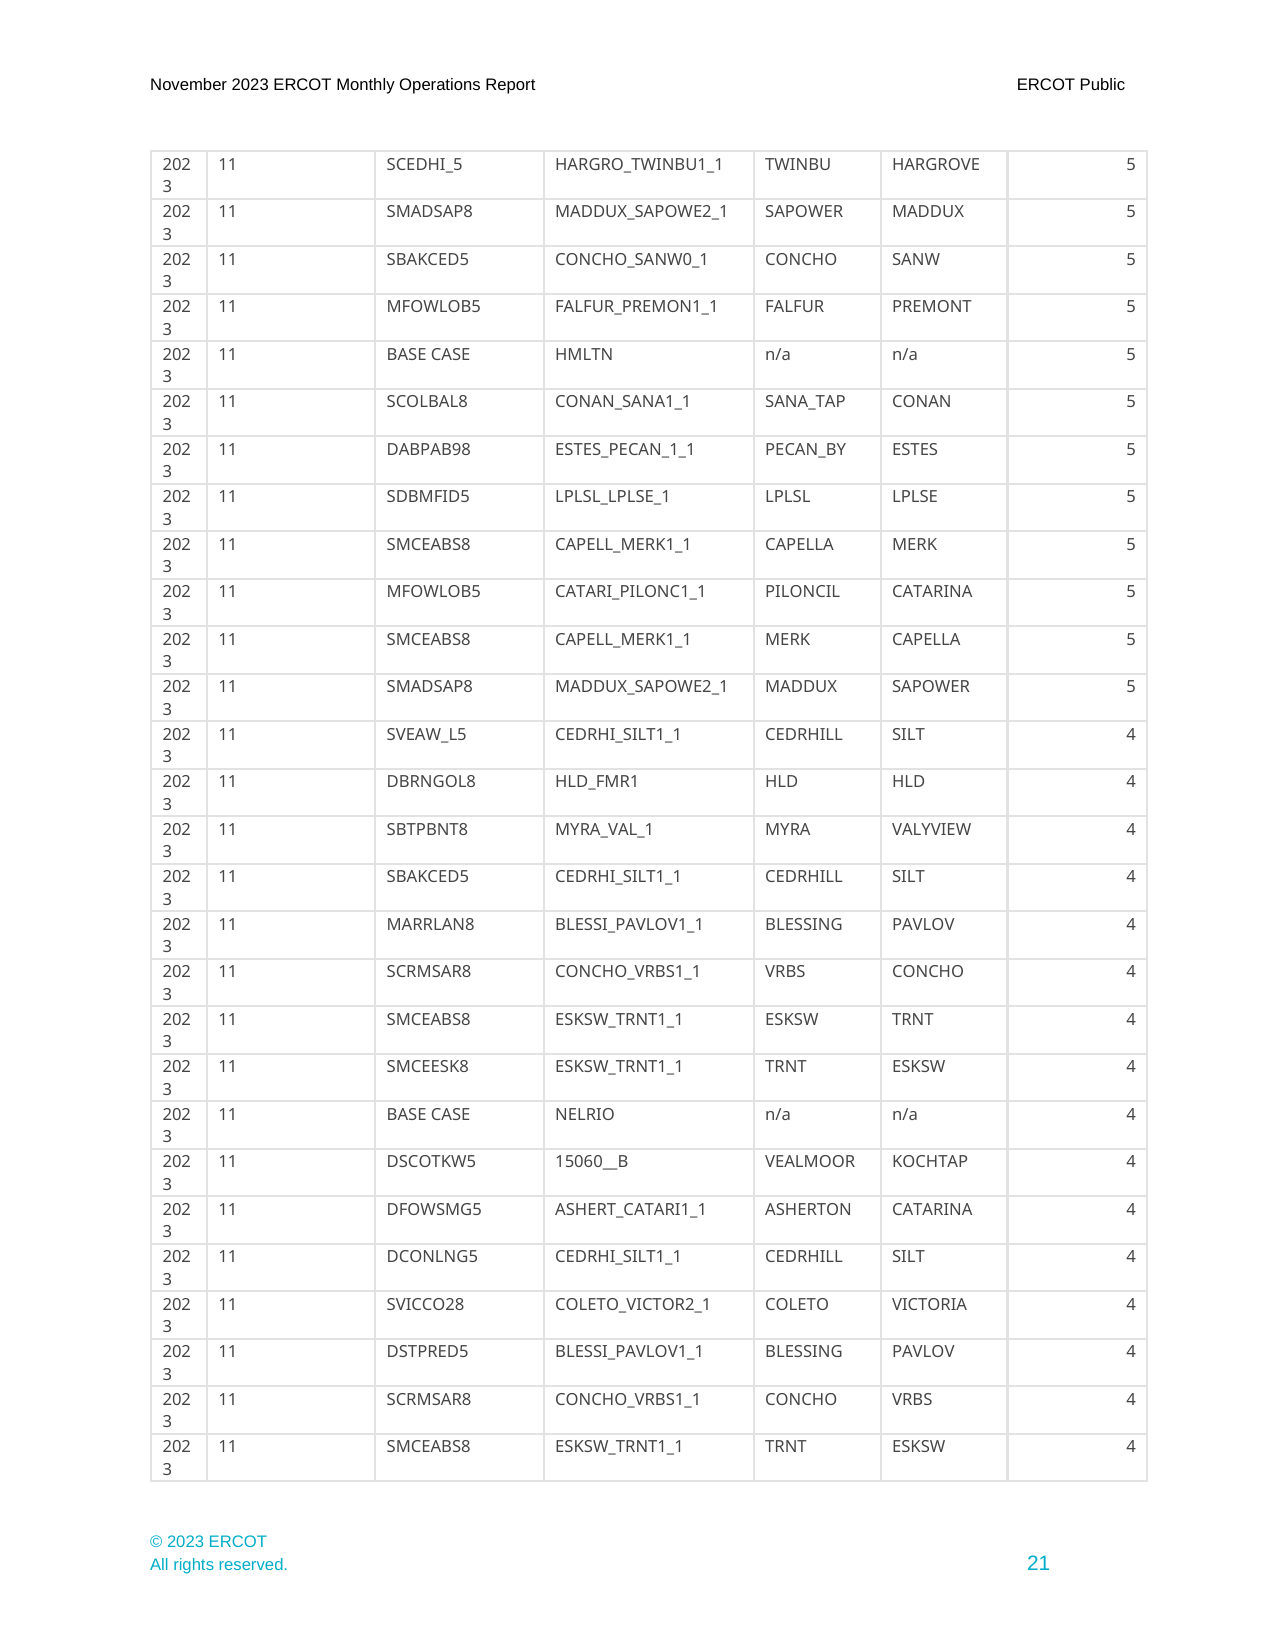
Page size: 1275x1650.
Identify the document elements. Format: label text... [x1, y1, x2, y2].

table_cell SMCEESK8 [376, 1055, 543, 1100]
table_cell 4 [1009, 1055, 1146, 1100]
table_cell 4 [1009, 722, 1146, 767]
table_cell BLESSI_PAVLOV1_1 [545, 1340, 753, 1385]
table_cell 4 [1009, 1245, 1146, 1290]
table_cell 4 [1009, 1292, 1146, 1337]
table_cell 5 [1009, 485, 1146, 530]
table_cell 2023 [152, 675, 206, 720]
table_cell SILT [882, 1245, 1006, 1290]
table_cell 11 [208, 437, 374, 482]
table_cell ESKSW [755, 1007, 880, 1052]
table_cell 11 [208, 532, 374, 577]
table_cell SVEAW_L5 [376, 722, 543, 767]
table_cell 5 [1009, 532, 1146, 577]
table_cell CONCHO_SANW0_1 [545, 247, 753, 292]
table_cell DBRNGOL8 [376, 770, 543, 815]
table_cell VRBS [755, 960, 880, 1005]
table_cell LPLSL [755, 485, 880, 530]
table_cell CEDRHI_SILT1_1 [545, 865, 753, 910]
table_cell 2023 [152, 912, 206, 957]
table_cell 2023 [152, 865, 206, 910]
table_cell DABPAB98 [376, 437, 543, 482]
table_cell 11 [208, 1007, 374, 1052]
table_cell HARGRO_TWINBU1_1 [545, 152, 753, 197]
table_cell ESTES_PECAN_1_1 [545, 437, 753, 482]
table_cell ASHERT_CATARI1_1 [545, 1197, 753, 1242]
table_cell 5 [1009, 200, 1146, 245]
table_cell ASHERTON [755, 1197, 880, 1242]
table_cell 11 [208, 200, 374, 245]
table_cell 4 [1009, 1340, 1146, 1385]
table_cell SCRMSAR8 [376, 1387, 543, 1432]
table_cell 11 [208, 1340, 374, 1385]
table_cell ESKSW [882, 1055, 1006, 1100]
table_cell SBAKCED5 [376, 247, 543, 292]
table_cell BLESSI_PAVLOV1_1 [545, 912, 753, 957]
table_cell 11 [208, 1150, 374, 1195]
table_cell TRNT [755, 1055, 880, 1100]
table_cell PAVLOV [882, 912, 1006, 957]
table_cell 4 [1009, 1197, 1146, 1242]
table_cell 2023 [152, 532, 206, 577]
table_cell 4 [1009, 817, 1146, 862]
table_cell 11 [208, 912, 374, 957]
table_cell 2023 [152, 1340, 206, 1385]
table_cell SDBMFID5 [376, 485, 543, 530]
table_cell 2023 [152, 960, 206, 1005]
table_cell VRBS [882, 1387, 1006, 1432]
table_cell MADDUX_SAPOWE2_1 [545, 200, 753, 245]
table_cell 11 [208, 152, 374, 197]
table_cell 4 [1009, 770, 1146, 815]
table_cell SCEDHI_5 [376, 152, 543, 197]
table_cell TRNT [882, 1007, 1006, 1052]
table_cell CAPELL_MERK1_1 [545, 627, 753, 672]
table_cell 11 [208, 1102, 374, 1147]
table_cell 4 [1009, 960, 1146, 1005]
table_cell ESKSW_TRNT1_1 [545, 1007, 753, 1052]
table_cell HLD [755, 770, 880, 815]
table_cell PREMONT [882, 295, 1006, 340]
table_cell CATARI_PILONC1_1 [545, 580, 753, 625]
table_cell 2023 [152, 770, 206, 815]
table_cell 5 [1009, 152, 1146, 197]
table_cell LPLSL_LPLSE_1 [545, 485, 753, 530]
table_cell 15060__B [545, 1150, 753, 1195]
table_cell MFOWLOB5 [376, 580, 543, 625]
table_cell SBAKCED5 [376, 865, 543, 910]
table_cell BASE CASE [376, 342, 543, 387]
table_cell SVICCO28 [376, 1292, 543, 1337]
table_cell 11 [208, 1245, 374, 1290]
table_cell 5 [1009, 437, 1146, 482]
table_cell 2023 [152, 295, 206, 340]
table_cell MERK [882, 532, 1006, 577]
table_cell ESTES [882, 437, 1006, 482]
table_cell COLETO_VICTOR2_1 [545, 1292, 753, 1337]
table_cell SCOLBAL8 [376, 390, 543, 435]
table_cell DSCOTKW5 [376, 1150, 543, 1195]
table_cell CONCHO [882, 960, 1006, 1005]
table_cell 2023 [152, 152, 206, 197]
table_cell MADDUX_SAPOWE2_1 [545, 675, 753, 720]
table_cell CONAN [882, 390, 1006, 435]
table_cell 4 [1009, 1007, 1146, 1052]
table_cell 11 [208, 1292, 374, 1337]
table_cell 11 [208, 675, 374, 720]
table_cell TWINBU [755, 152, 880, 197]
table_cell VEALMOOR [755, 1150, 880, 1195]
table_cell 2023 [152, 342, 206, 387]
table_cell SMCEABS8 [376, 627, 543, 672]
table_cell PAVLOV [882, 1340, 1006, 1385]
table_cell COLETO [755, 1292, 880, 1337]
table_cell VICTORIA [882, 1292, 1006, 1337]
table_cell 4 [1009, 865, 1146, 910]
table_cell SMADSAP8 [376, 675, 543, 720]
table_cell 5 [1009, 390, 1146, 435]
table_cell 11 [208, 485, 374, 530]
table_cell SAPOWER [755, 200, 880, 245]
table_cell 11 [208, 960, 374, 1005]
table_cell 5 [1009, 295, 1146, 340]
table_cell 5 [1009, 627, 1146, 672]
table_cell CATARINA [882, 580, 1006, 625]
table_cell ESKSW [882, 1435, 1006, 1480]
table_cell 11 [208, 770, 374, 815]
table_cell 11 [208, 580, 374, 625]
table_cell 2023 [152, 390, 206, 435]
table_cell CONCHO [755, 1387, 880, 1432]
table_cell 2023 [152, 1197, 206, 1242]
table_cell MYRA_VAL_1 [545, 817, 753, 862]
table_cell 11 [208, 1435, 374, 1480]
table_cell 2023 [152, 580, 206, 625]
table_cell CAPELLA [755, 532, 880, 577]
table_cell 2023 [152, 485, 206, 530]
table_cell 2023 [152, 722, 206, 767]
table_cell SCRMSAR8 [376, 960, 543, 1005]
table_cell CEDRHILL [755, 865, 880, 910]
table_cell 4 [1009, 912, 1146, 957]
table_cell n/a [755, 1102, 880, 1147]
table_cell 2023 [152, 1387, 206, 1432]
table_cell 11 [208, 1055, 374, 1100]
table_cell 2023 [152, 1007, 206, 1052]
table_cell CEDRHI_SILT1_1 [545, 722, 753, 767]
table_cell ESKSW_TRNT1_1 [545, 1435, 753, 1480]
table_cell MADDUX [882, 200, 1006, 245]
table_cell 11 [208, 390, 374, 435]
table_cell 2023 [152, 1055, 206, 1100]
table_cell DCONLNG5 [376, 1245, 543, 1290]
table_cell 2023 [152, 200, 206, 245]
table_cell CAPELLA [882, 627, 1006, 672]
table_cell n/a [882, 1102, 1006, 1147]
table_cell BASE CASE [376, 1102, 543, 1147]
table_cell KOCHTAP [882, 1150, 1006, 1195]
table_cell 2023 [152, 247, 206, 292]
table_cell 11 [208, 627, 374, 672]
table_cell PILONCIL [755, 580, 880, 625]
table_cell SBTPBNT8 [376, 817, 543, 862]
table_cell 2023 [152, 1245, 206, 1290]
table_cell MERK [755, 627, 880, 672]
table_cell CONCHO_VRBS1_1 [545, 1387, 753, 1432]
table_cell SANW [882, 247, 1006, 292]
table_cell n/a [882, 342, 1006, 387]
table_cell 2023 [152, 437, 206, 482]
table_cell SMCEABS8 [376, 532, 543, 577]
table_cell MARRLAN8 [376, 912, 543, 957]
table_cell 5 [1009, 342, 1146, 387]
table_cell FALFUR_PREMON1_1 [545, 295, 753, 340]
table_cell SILT [882, 722, 1006, 767]
table_cell SAPOWER [882, 675, 1006, 720]
table_cell CATARINA [882, 1197, 1006, 1242]
table_cell 4 [1009, 1150, 1146, 1195]
table_cell 11 [208, 342, 374, 387]
table_cell CONCHO [755, 247, 880, 292]
table_cell 2023 [152, 1292, 206, 1337]
table_cell SILT [882, 865, 1006, 910]
table_cell TRNT [755, 1435, 880, 1480]
table_cell 4 [1009, 1102, 1146, 1147]
table_cell HARGROVE [882, 152, 1006, 197]
table_cell HLD [882, 770, 1006, 815]
table_cell CONAN_SANA1_1 [545, 390, 753, 435]
table_cell MFOWLOB5 [376, 295, 543, 340]
table_cell n/a [755, 342, 880, 387]
table_cell DFOWSMG5 [376, 1197, 543, 1242]
table_cell 11 [208, 1387, 374, 1432]
table_cell CEDRHI_SILT1_1 [545, 1245, 753, 1290]
table_cell LPLSE [882, 485, 1006, 530]
table_cell DSTPRED5 [376, 1340, 543, 1385]
table_cell 11 [208, 1197, 374, 1242]
table_cell 2023 [152, 1150, 206, 1195]
table_cell 2023 [152, 627, 206, 672]
table_cell FALFUR [755, 295, 880, 340]
table_cell PECAN_BY [755, 437, 880, 482]
table_cell 11 [208, 817, 374, 862]
table_cell BLESSING [755, 1340, 880, 1385]
table_cell CAPELL_MERK1_1 [545, 532, 753, 577]
table_cell 4 [1009, 1387, 1146, 1432]
table_cell 4 [1009, 1435, 1146, 1480]
table_cell HLD_FMR1 [545, 770, 753, 815]
table_cell 5 [1009, 580, 1146, 625]
table_cell SMADSAP8 [376, 200, 543, 245]
table_cell NELRIO [545, 1102, 753, 1147]
table_cell HMLTN [545, 342, 753, 387]
table_cell 5 [1009, 675, 1146, 720]
table_cell 2023 [152, 817, 206, 862]
table_cell VALYVIEW [882, 817, 1006, 862]
table_cell 11 [208, 295, 374, 340]
table_cell 11 [208, 247, 374, 292]
table_cell CEDRHILL [755, 722, 880, 767]
table_cell CONCHO_VRBS1_1 [545, 960, 753, 1005]
table_cell 2023 [152, 1435, 206, 1480]
table_cell SMCEABS8 [376, 1435, 543, 1480]
table_cell 11 [208, 722, 374, 767]
table_cell MADDUX [755, 675, 880, 720]
table_cell CEDRHILL [755, 1245, 880, 1290]
table_cell 5 [1009, 247, 1146, 292]
table_cell SANA_TAP [755, 390, 880, 435]
table_cell 11 [208, 865, 374, 910]
table_cell SMCEABS8 [376, 1007, 543, 1052]
table_cell 2023 [152, 1102, 206, 1147]
table_cell MYRA [755, 817, 880, 862]
table_cell BLESSING [755, 912, 880, 957]
table_cell ESKSW_TRNT1_1 [545, 1055, 753, 1100]
